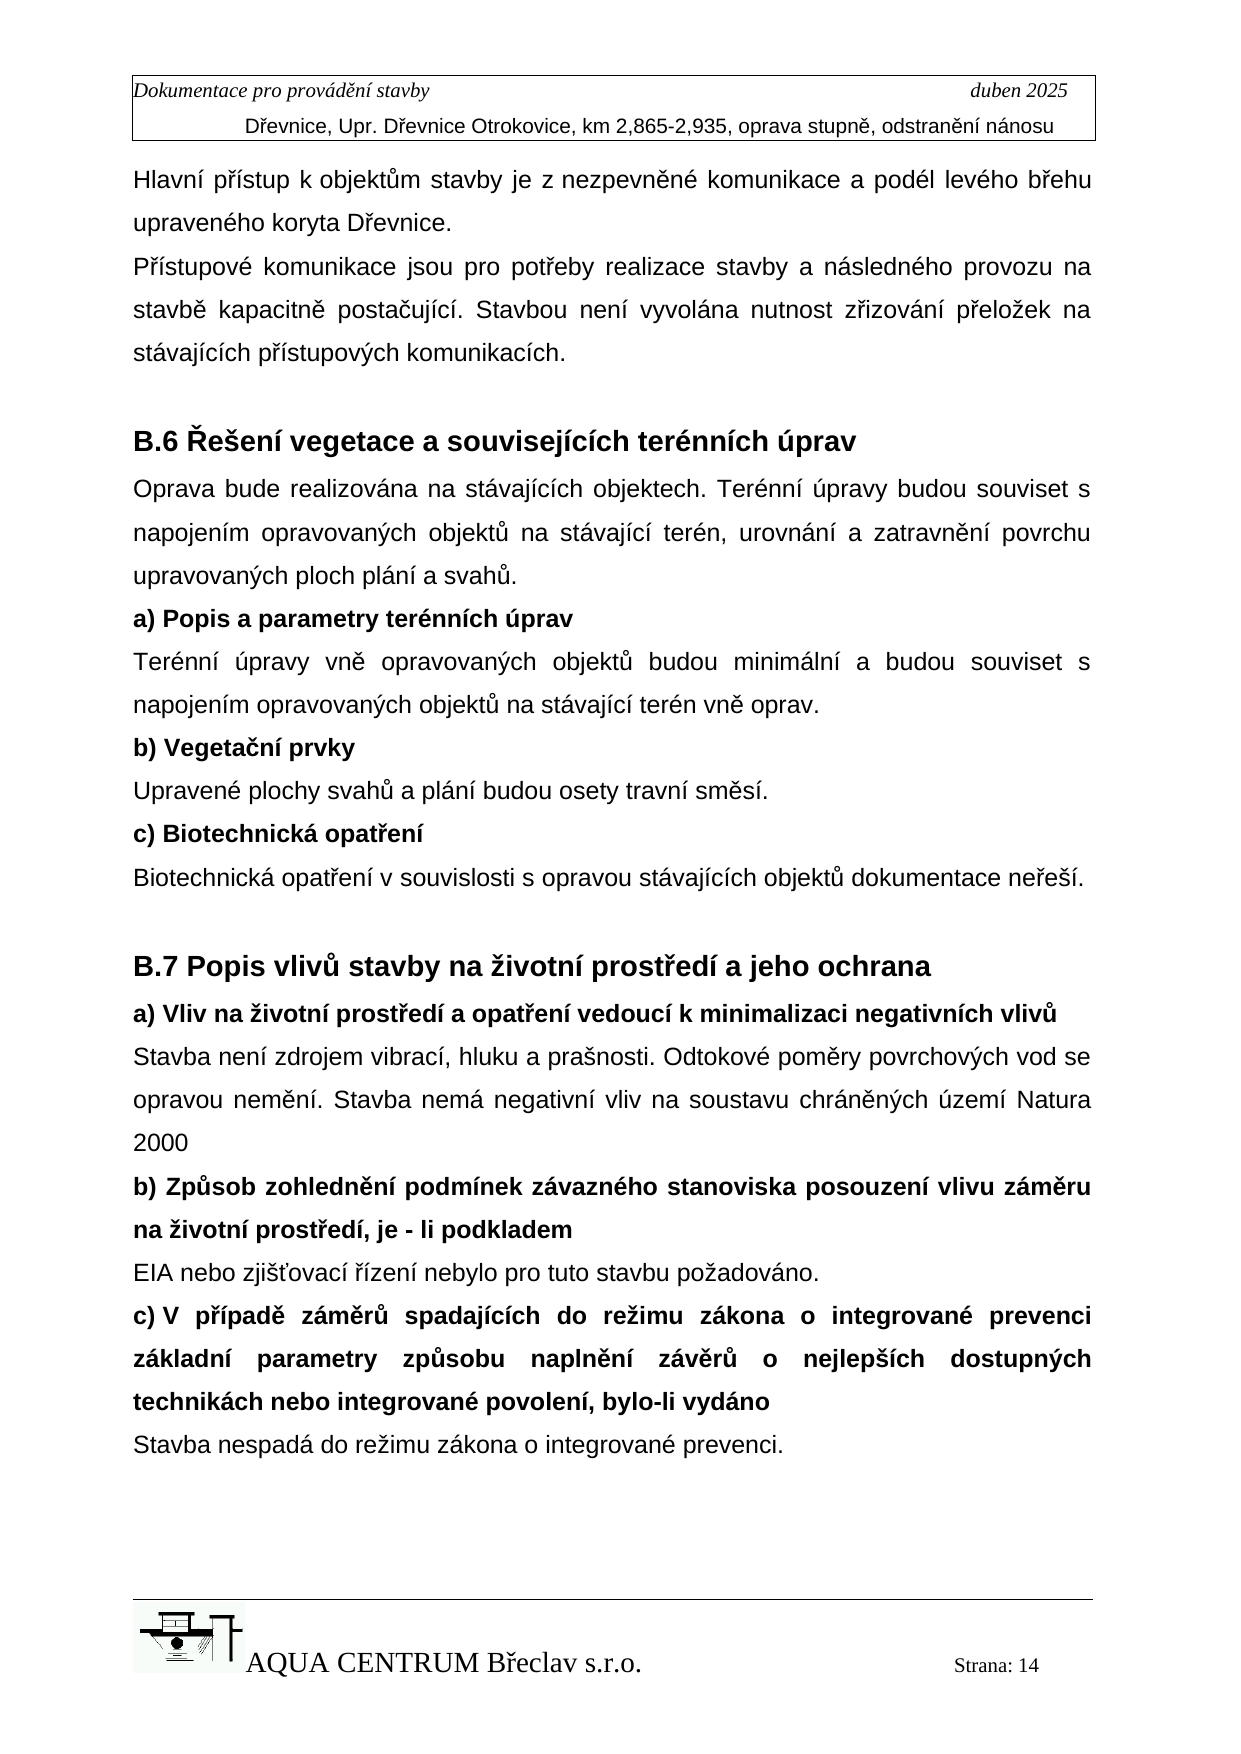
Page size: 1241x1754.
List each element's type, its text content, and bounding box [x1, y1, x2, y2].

list EIA nebo zjišťovací řízení nebylo pro tuto stavbu požadováno. [133, 1258, 1093, 1287]
text Biotechnická opatření v souvislosti s opravou stávajících objektů dokumentace neřeší. [133, 862, 1093, 891]
text Terénní úpravy vně opravovaných objektů budou minimální a budou souviset s napojením opravovaných objektů na stávající terén vně oprav. [133, 647, 1093, 719]
text Hlavní přístup k objektům stavby je z nezpevněné komunikace a podél levého břehu upraveného koryta Dřevnice. [133, 165, 1093, 237]
text Přístupové komunikace jsou pro potřeby realizace stavby a následného provozu na stavbě kapacitně postačující. Stavbou není vyvolána nutnost zřizování přeložek na stávajících přístupových komunikacích. [133, 252, 1093, 367]
text a) Popis a parametry terénních úprav [133, 604, 1093, 632]
list b) Způsob zohlednění podmínek závazného stanoviska posouzení vlivu záměru na životní prostředí, je - li podkladem [133, 1172, 1093, 1243]
list Stavba nespadá do režimu zákona o integrované prevenci. [133, 1430, 1093, 1459]
list Stavba není zdrojem vibrací, hluku a prašnosti. Odtokové poměry povrchových vod se opravou nemění. Stavba nemá negativní vliv na soustavu chráněných území Natura 2000 [133, 1042, 1093, 1157]
text c) Biotechnická opatření [133, 819, 1093, 848]
text B.7 Popis vlivů stavby na životní prostředí a jeho ochrana [133, 949, 1093, 982]
text B.6 Řešení vegetace a souvisejících terénních úprav [133, 424, 1093, 458]
list c) V případě záměrů spadajících do režimu zákona o integrované prevenci základní parametry způsobu naplnění závěrů o nejlepších dostupných technikách nebo integrované povolení, bylo-li vydáno [133, 1301, 1093, 1416]
text a) Vliv na životní prostředí a opatření vedoucí k minimalizaci negativních vlivů [133, 999, 1093, 1028]
picture [132, 1602, 246, 1673]
text Upravené plochy svahů a plání budou osety travní směsí. [133, 776, 1093, 805]
text b) Vegetační prvky [133, 733, 1093, 762]
text Oprava bude realizována na stávajících objektech. Terénní úpravy budou souviset s napojením opravovaných objektů na stávající terén, urovnání a zatravnění povrchu upravovaných ploch plání a svahů. [133, 474, 1093, 589]
